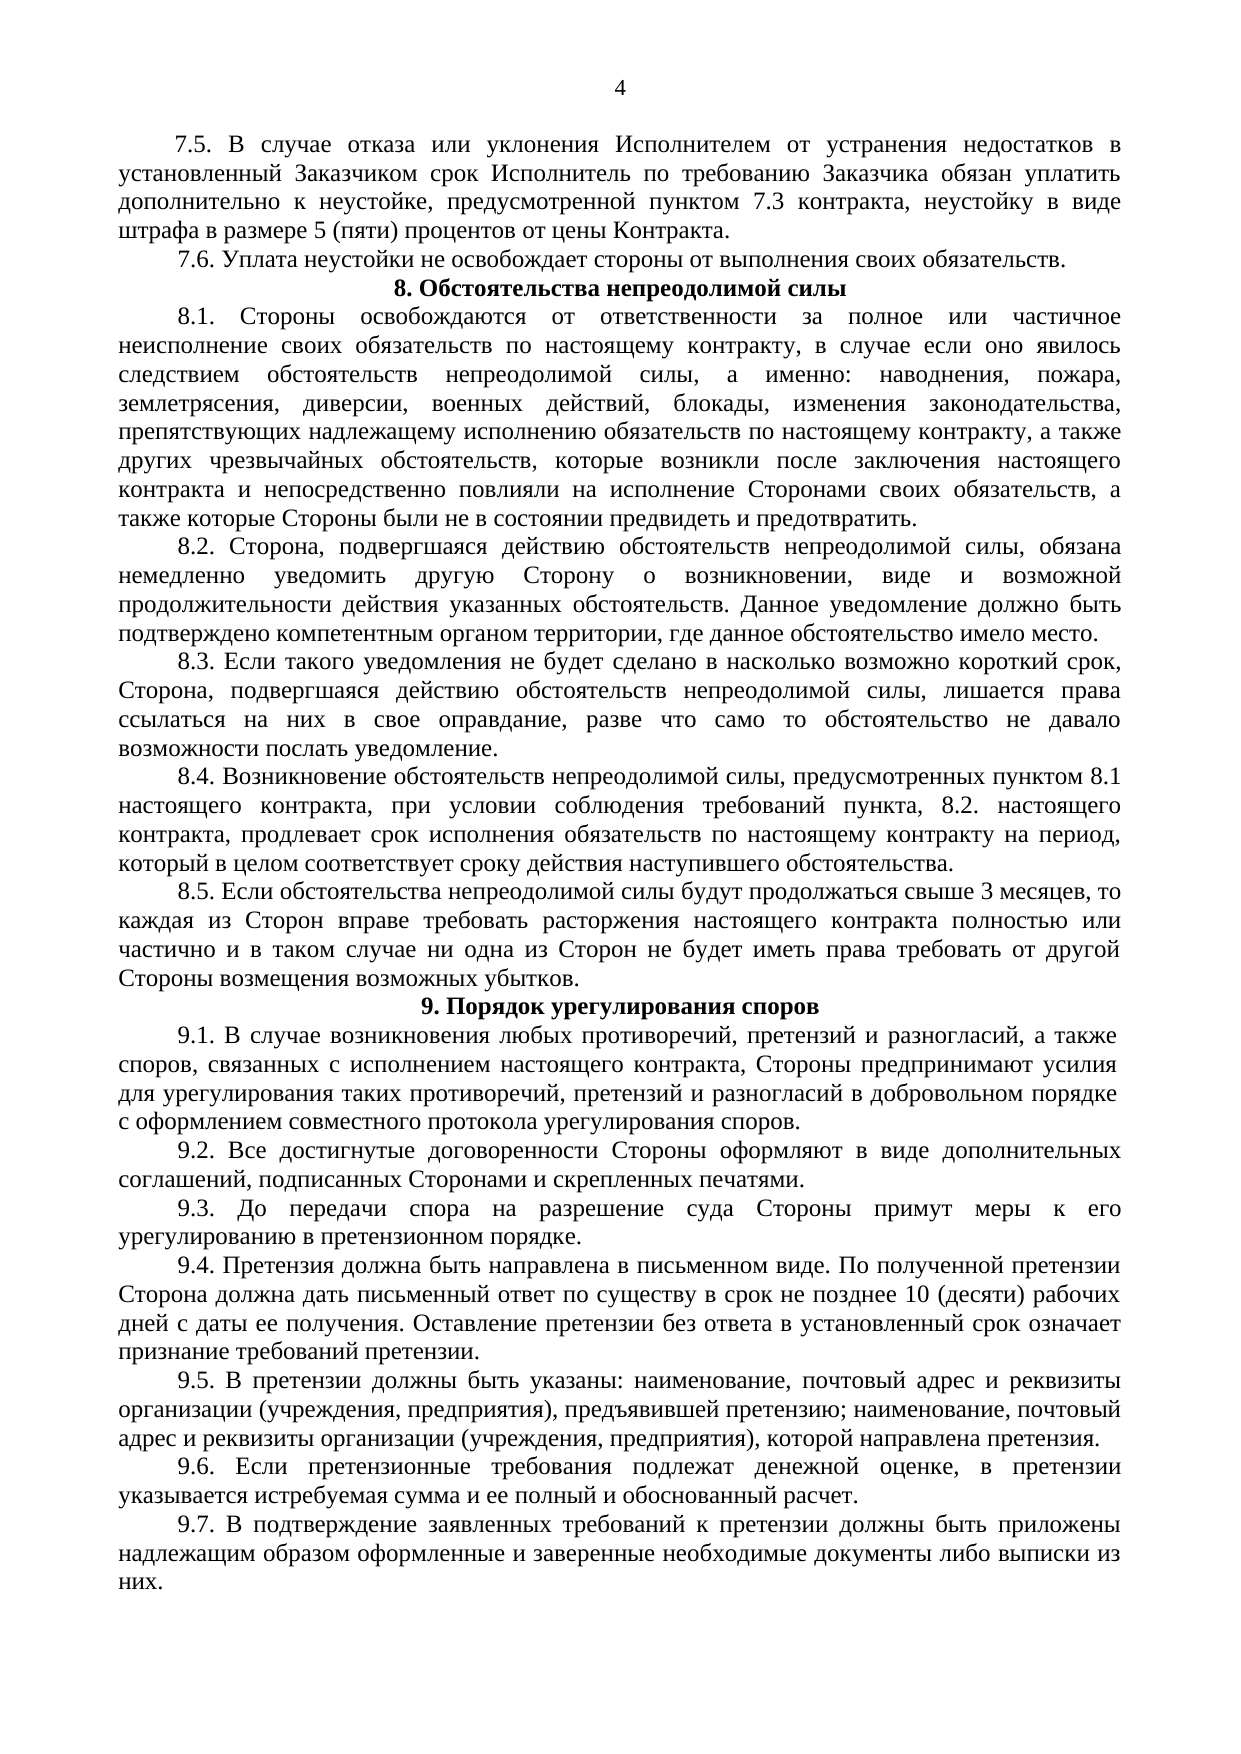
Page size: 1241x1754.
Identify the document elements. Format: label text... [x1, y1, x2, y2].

text 9.2. Все достигнутые договоренности Стороны оформляют в виде дополнительных соглашений, подписанных Сторонами и скрепленных печатями. [118, 1135, 1122, 1193]
text 9.5. В претензии должны быть указаны: наименование, почтовый адрес и реквизиты организации (учреждения, предприятия), предъявившей претензию; наименование, почтовый адрес и реквизиты организации (учреждения, предприятия), которой направлена претензия. [118, 1365, 1122, 1451]
text 8. Обстоятельства непреодолимой силы [118, 273, 1122, 301]
text 7.5. В случае отказа или уклонения Исполнителем от устранения недостатков в установленный Заказчиком срок Исполнитель по требованию Заказчика обязан уплатить дополнительно к неустойке, предусмотренной пунктом 7.3 контракта, неустойку в виде штрафа в размере 5 (пяти) процентов от цены Контракта. [118, 129, 1122, 244]
text 8.2. Сторона, подвергшаяся действию обстоятельств непреодолимой силы, обязана немедленно уведомить другую Сторону о возникновении, виде и возможной продолжительности действия указанных обстоятельств. Данное уведомление должно быть подтверждено компетентным органом территории, где данное обстоятельство имело место. [118, 531, 1122, 646]
text 8.4. Возникновение обстоятельств непреодолимой силы, предусмотренных пунктом 8.1 настоящего контракта, при условии соблюдения требований пункта, 8.2. настоящего контракта, продлевает срок исполнения обязательств по настоящему контракту на период, который в целом соответствует сроку действия наступившего обстоятельства. [118, 761, 1122, 876]
text 8.1. Стороны освобождаются от ответственности за полное или частичное неисполнение своих обязательств по настоящему контракту, в случае если оно явилось следствием обстоятельств непреодолимой силы, а именно: наводнения, пожара, землетрясения, диверсии, военных действий, блокады, изменения законодательства, препятствующих надлежащему исполнению обязательств по настоящему контракту, а также других чрезвычайных обстоятельств, которые возникли после заключения настоящего контракта и непосредственно повлияли на исполнение Сторонами своих обязательств, а также которые Стороны были не в состоянии предвидеть и предотвратить. [118, 301, 1122, 531]
text 9.7. В подтверждение заявленных требований к претензии должны быть приложены надлежащим образом оформленные и заверенные необходимые документы либо выписки из них. [118, 1509, 1122, 1595]
text 9.3. До передачи спора на разрешение суда Стороны примут меры к его урегулированию в претензионном порядке. [118, 1193, 1122, 1250]
text 9. Порядок урегулирования споров [118, 991, 1122, 1020]
text 9.4. Претензия должна быть направлена в письменном виде. По полученной претензии Сторона должна дать письменный ответ по существу в срок не позднее 10 (десяти) рабочих дней с даты ее получения. Оставление претензии без ответа в установленный срок означает признание требований претензии. [118, 1250, 1122, 1365]
text 7.6. Уплата неустойки не освобождает стороны от выполнения своих обязательств. [118, 244, 1122, 273]
text 8.5. Если обстоятельства непреодолимой силы будут продолжаться свыше 3 месяцев, то каждая из Сторон вправе требовать расторжения настоящего контракта полностью или частично и в таком случае ни одна из Сторон не будет иметь права требовать от другой Стороны возмещения возможных убытков. [118, 876, 1122, 991]
text 9.6. Если претензионные требования подлежат денежной оценке, в претензии указывается истребуемая сумма и ее полный и обоснованный расчет. [118, 1451, 1122, 1509]
text 8.3. Если такого уведомления не будет сделано в насколько возможно короткий срок, Сторона, подвергшаяся действию обстоятельств непреодолимой силы, лишается права ссылаться на них в свое оправдание, разве что само то обстоятельство не давало возможности послать уведомление. [118, 646, 1122, 761]
text 9.1. В случае возникновения любых противоречий, претензий и разногласий, а также споров, связанных с исполнением настоящего контракта, Стороны предпринимают усилия для урегулирования таких противоречий, претензий и разногласий в добровольном порядке с оформлением совместного протокола урегулирования споров. [118, 1020, 1118, 1135]
